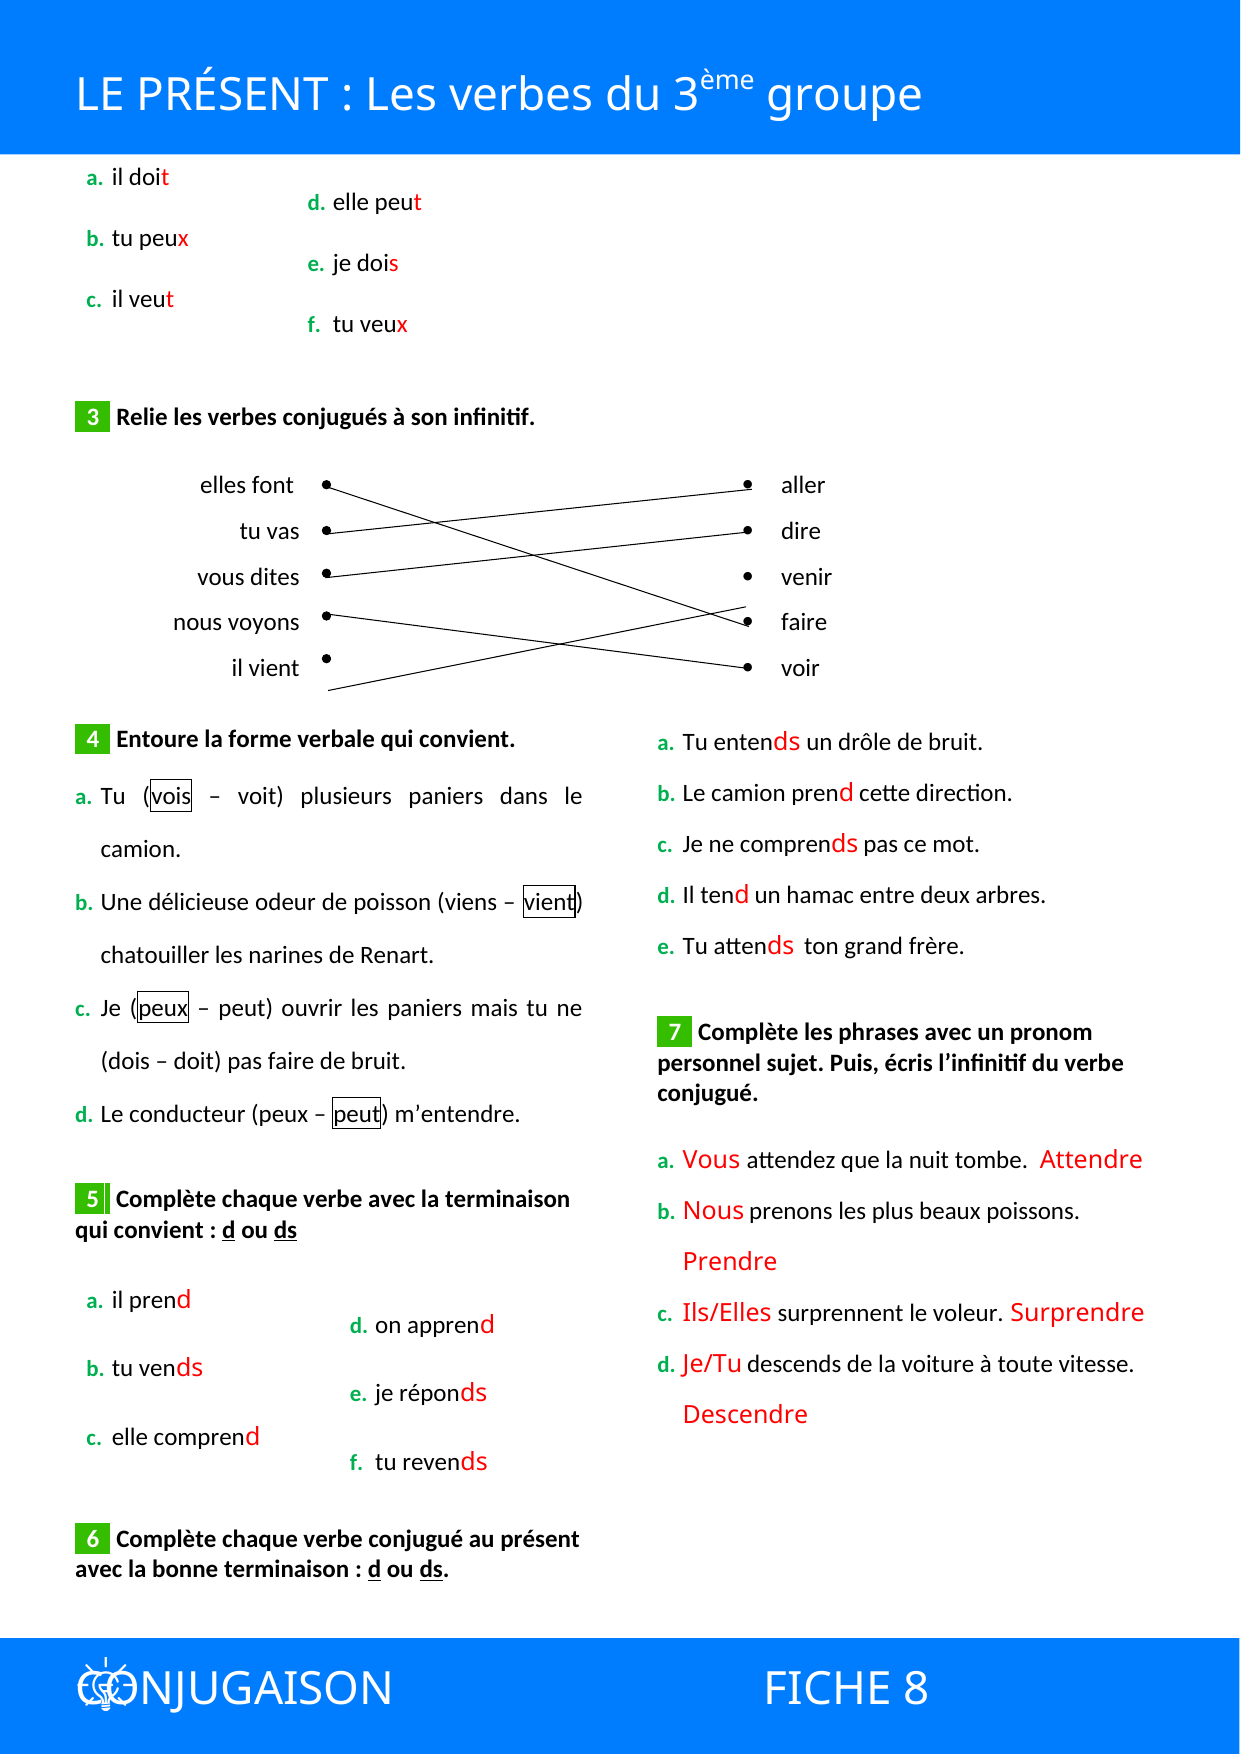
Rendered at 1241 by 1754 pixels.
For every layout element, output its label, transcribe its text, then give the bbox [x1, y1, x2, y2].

table_header on apprend je réponds tu revends [338, 1282, 601, 1523]
list Nous prenons les plus beaux poissons. Prendre [657, 1192, 1165, 1277]
list Il tend un hamac entre deux arbres. [657, 877, 1165, 911]
list Vous attendez que la nuit tombe. Attendre [657, 1141, 1165, 1175]
table_header aller dire venir faire voir [695, 469, 1093, 711]
table_header il doit tu peux il veut [75, 161, 296, 364]
table_header elles font tu vas vous dites nous voyons il vient [75, 469, 311, 711]
text 4 Entoure la forme verbale qui convient. [110, 724, 583, 754]
picture [75, 1657, 139, 1713]
table_header il prend tu vends elle comprend [75, 1282, 338, 1523]
table_header [311, 469, 694, 711]
list Tu entends un drôle de bruit. [657, 724, 1165, 758]
list Tu attends ton grand frère. [657, 928, 1165, 962]
text 7 Complète les phrases avec un pronom personnel sujet. Puis, écris l’infinitif du verbe conjugué. [657, 1016, 1165, 1108]
list Tu (vois – voit) plusieurs paniers dans le camion. [75, 779, 583, 864]
list Une délicieuse odeur de poisson (viens – vient) chatouiller les narines de Renart. [75, 885, 583, 969]
text 5 Complète chaque verbe avec la terminaison qui convient : d ou ds [75, 1183, 583, 1244]
text 3 Relie les verbes conjugués à son infinitif. [110, 401, 1165, 432]
text 6 Complète chaque verbe conjugué au présent avec la bonne terminaison : d ou ds. [75, 1523, 583, 1584]
list Ils/Elles surprennent le voleur. Surprendre [657, 1294, 1165, 1328]
list Je ne comprends pas ce mot. [657, 826, 1165, 860]
list Le camion prend cette direction. [657, 775, 1165, 809]
table_header elle peut je dois tu veux [296, 161, 517, 364]
list Le conducteur (peux – peut) m’entendre. [381, 1097, 583, 1129]
list Je (peux – peut) ouvrir les paniers mais tu ne (dois – doit) pas faire de bruit. [75, 991, 583, 1075]
list Le conducteur (peux – peut) m’entendre. [75, 1097, 332, 1129]
list Je/Tu descends de la voiture à toute vitesse. Descendre [657, 1345, 1165, 1431]
